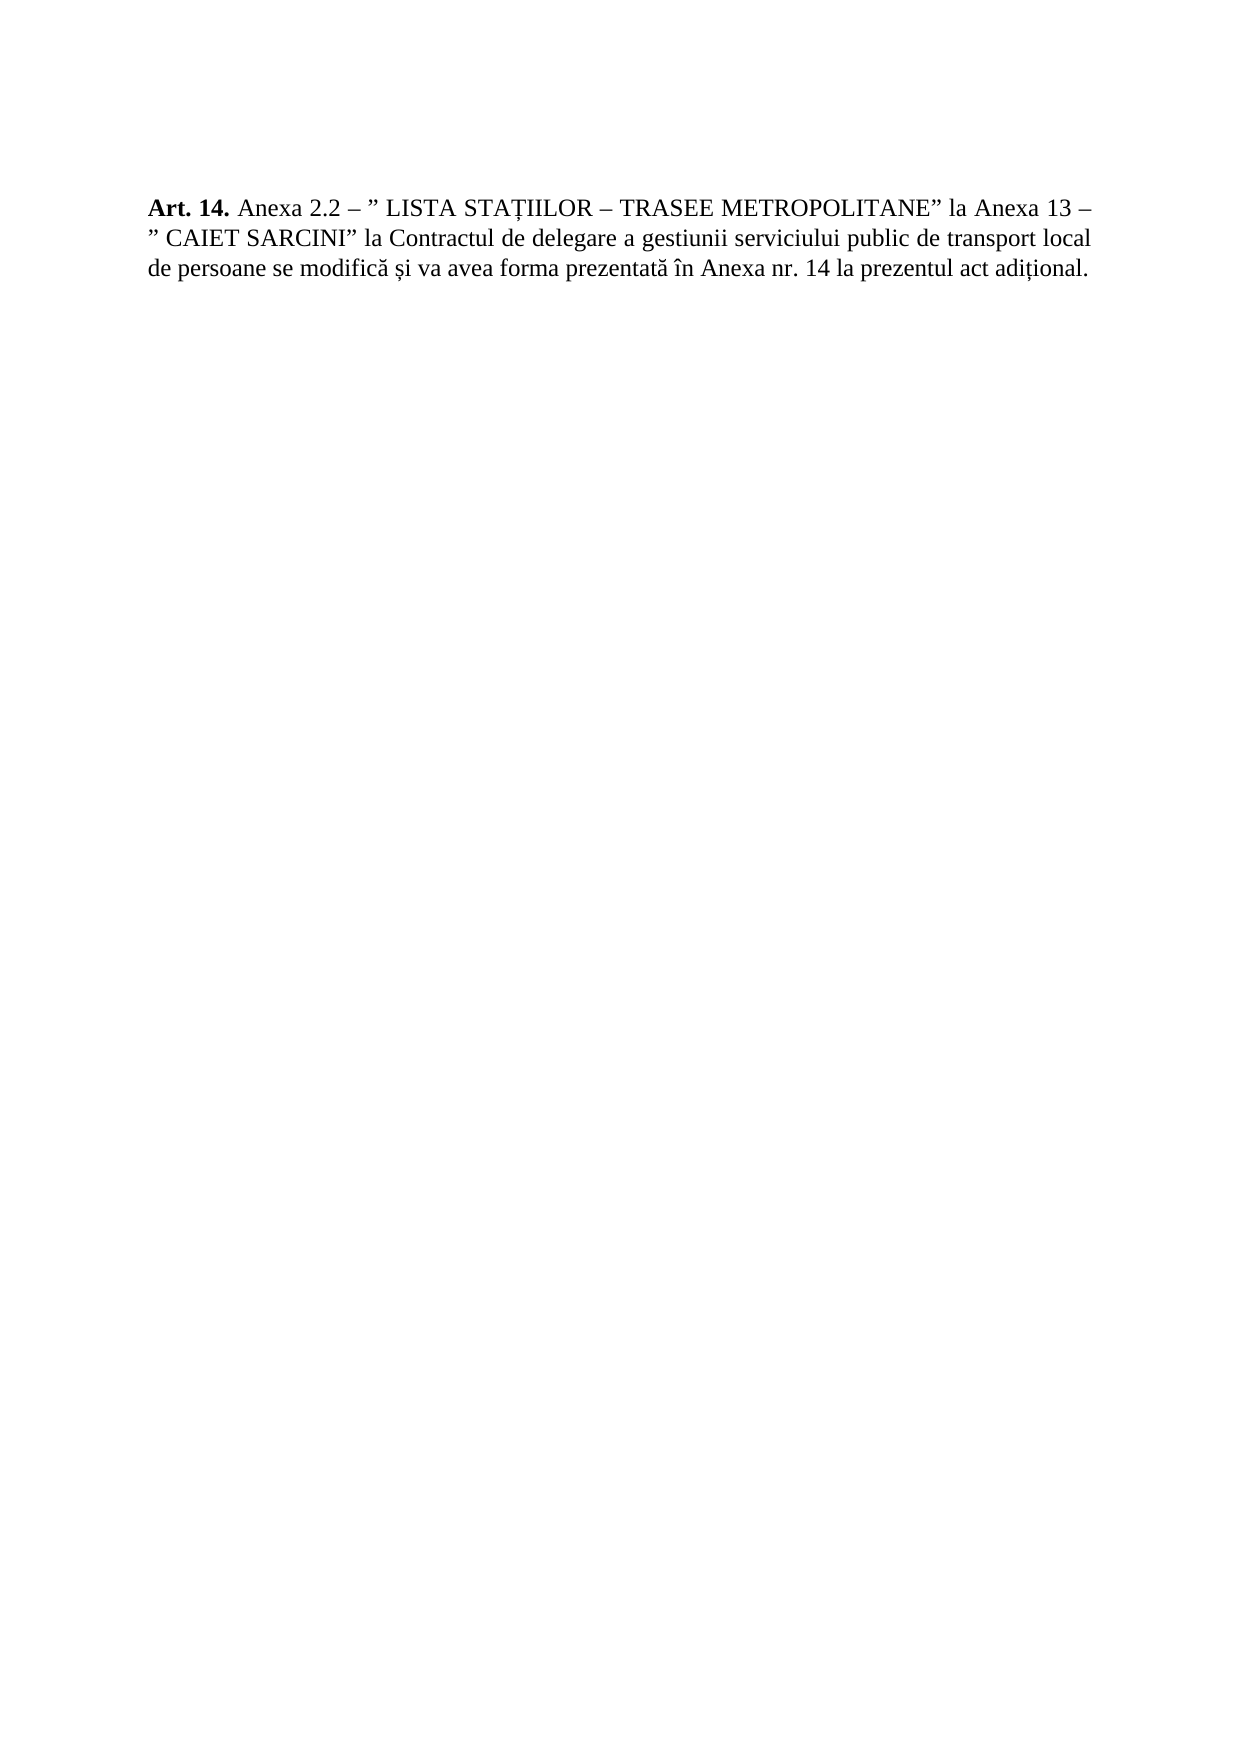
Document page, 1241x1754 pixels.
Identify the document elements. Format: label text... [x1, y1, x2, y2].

text Art. 14. Anexa 2.2 – ” LISTA STAȚIILOR – TRASEE METROPOLITANE” la Anexa 13 – ” CAIET SARCINI” la Contractul de delegare a gestiunii serviciului public de transport local de persoane se modifică și va avea forma prezentată în Anexa nr. 14 la prezentul act adițional. [148, 193, 1093, 282]
